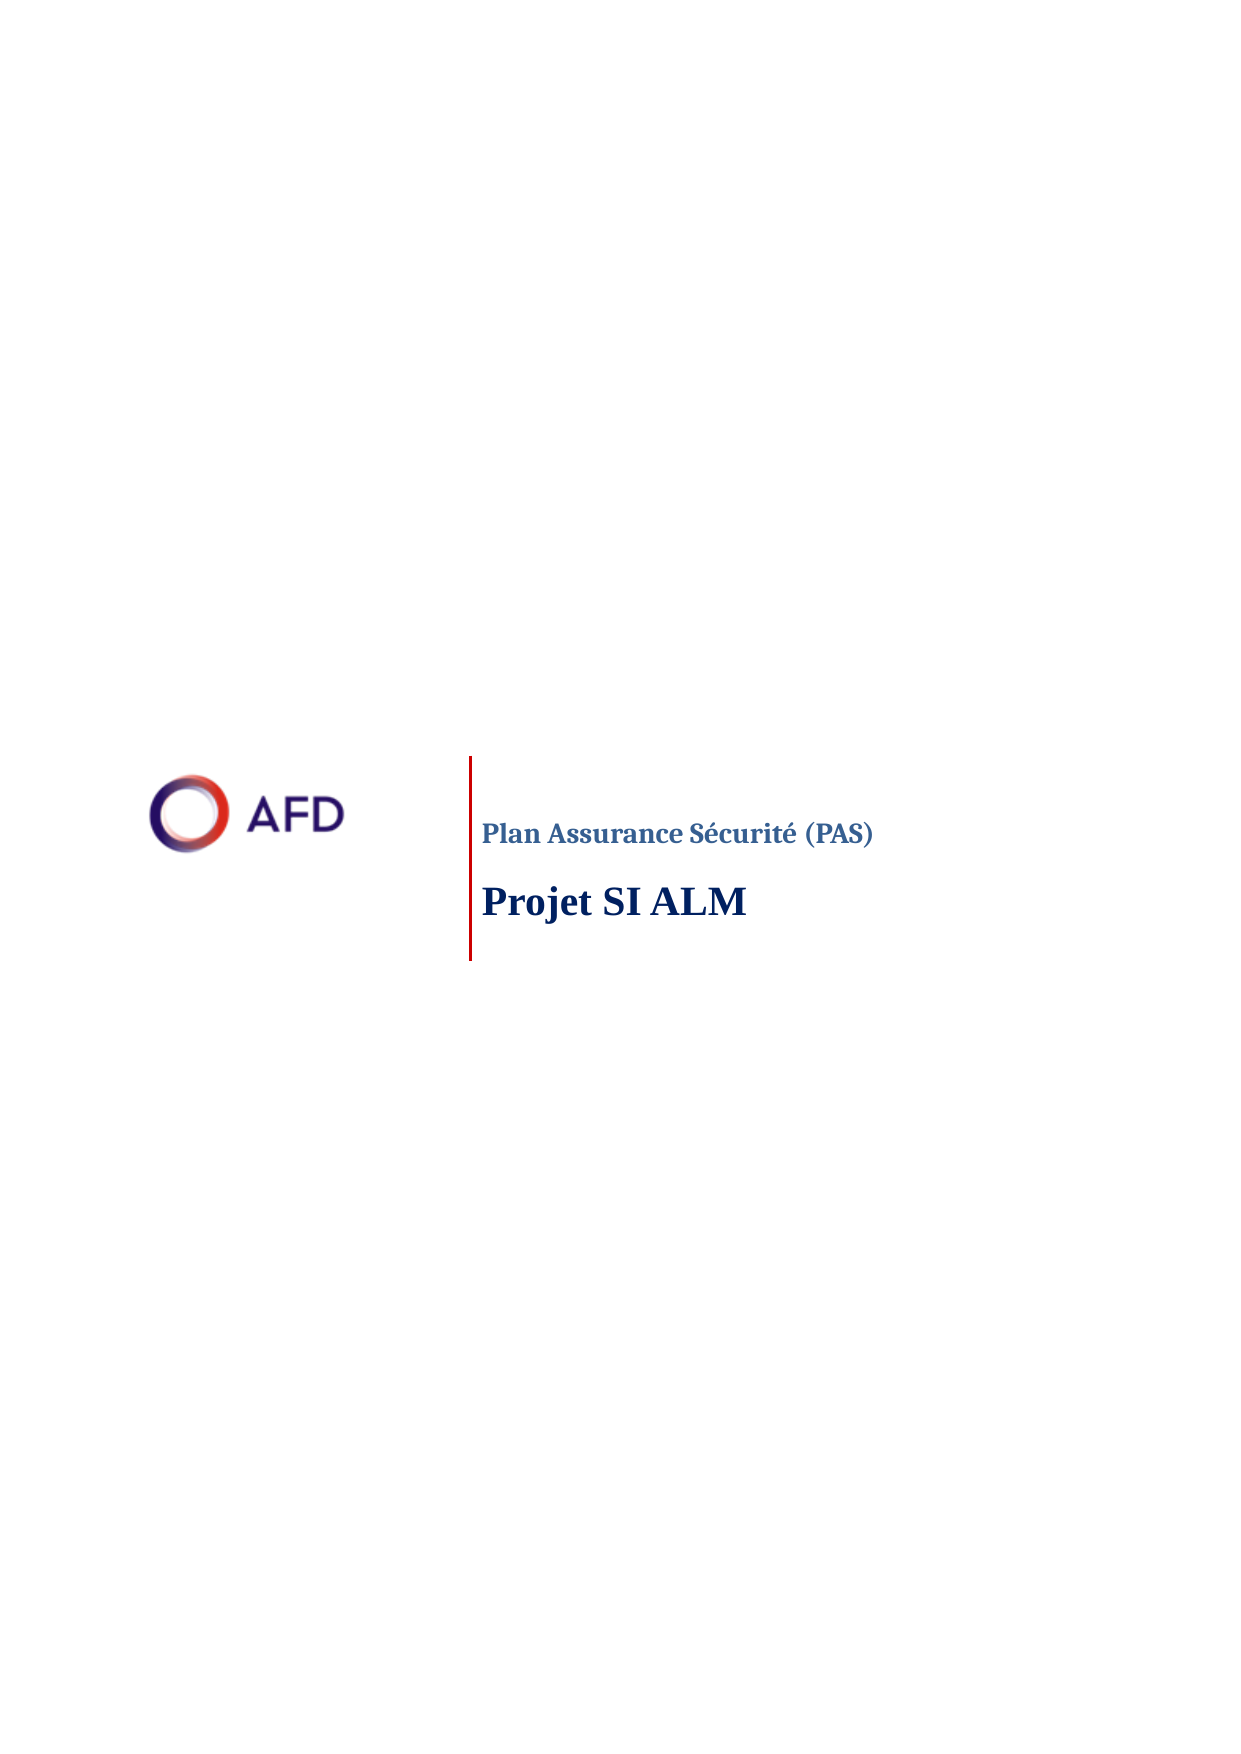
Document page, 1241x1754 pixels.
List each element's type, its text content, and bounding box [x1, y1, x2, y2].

picture [129, 755, 365, 873]
table_header [118, 756, 469, 961]
table_header Projet SI ALM [472, 756, 1122, 961]
